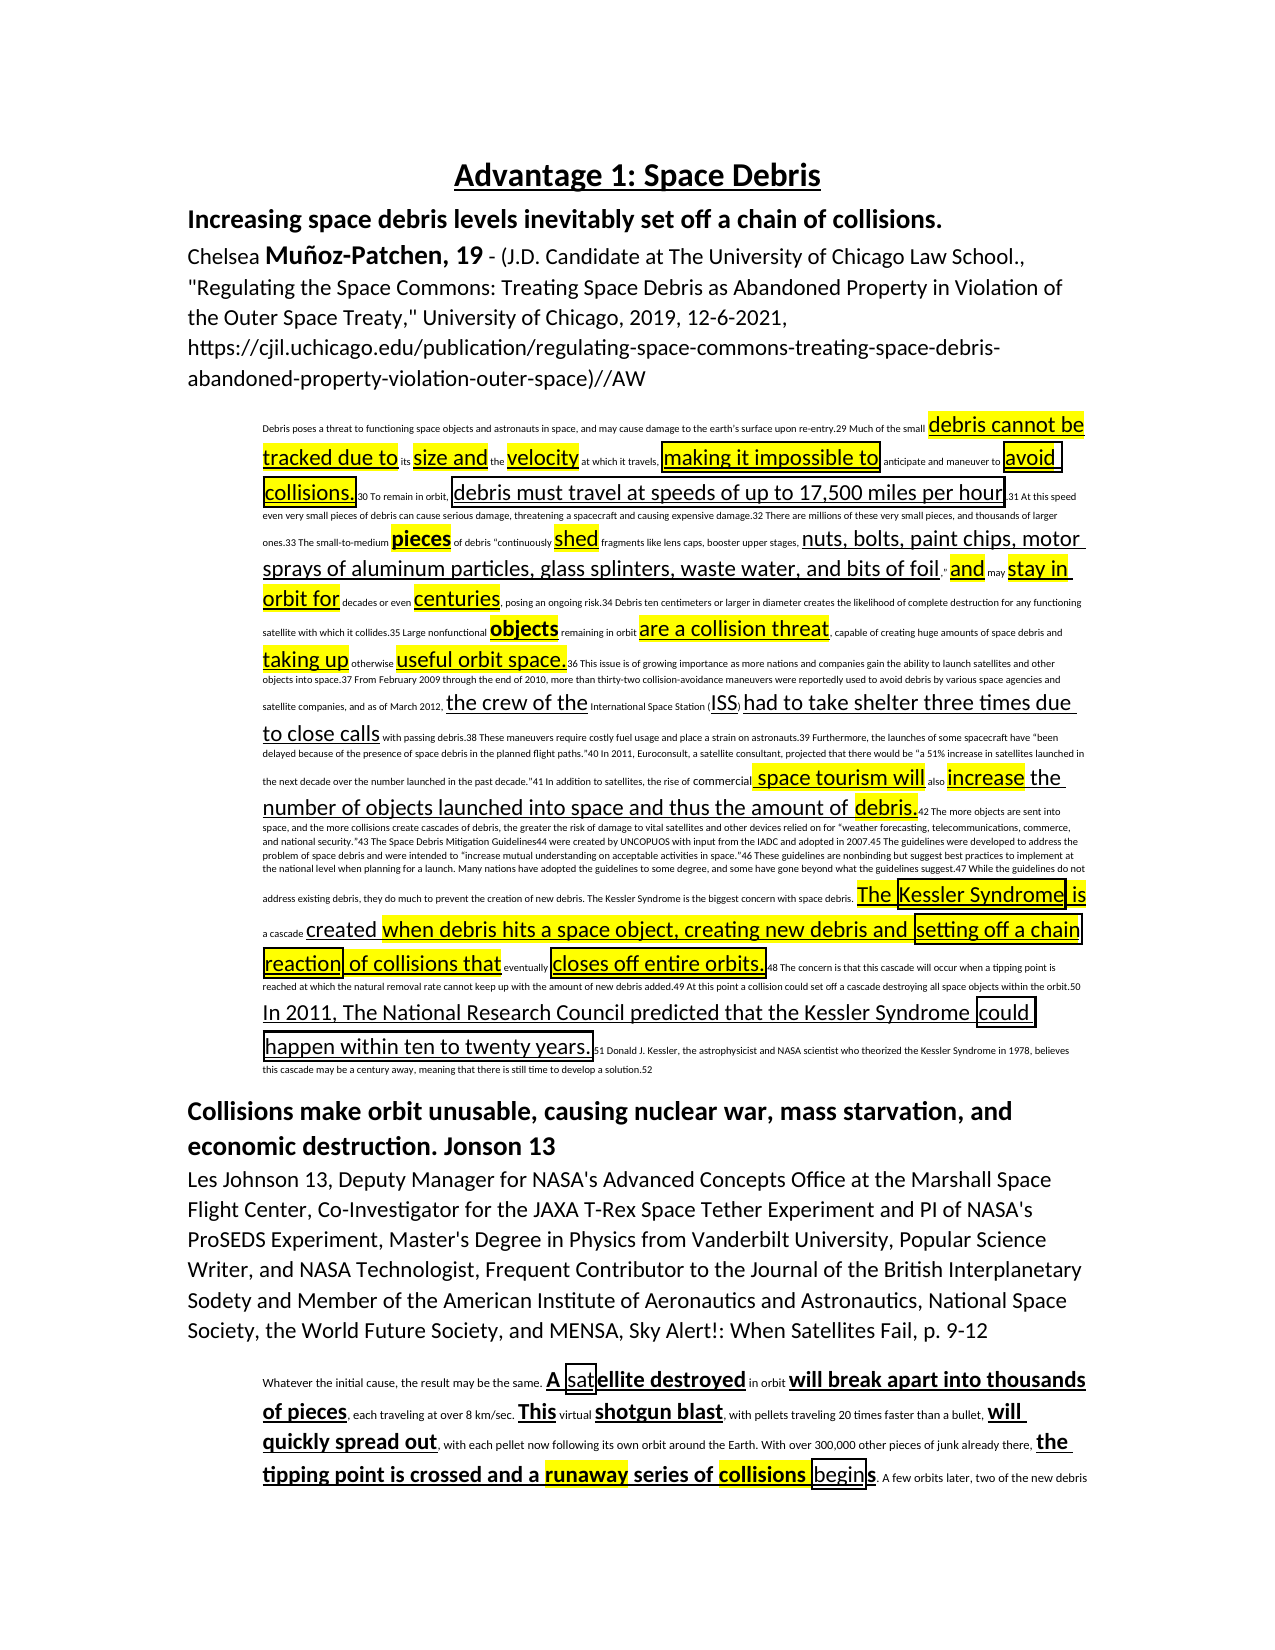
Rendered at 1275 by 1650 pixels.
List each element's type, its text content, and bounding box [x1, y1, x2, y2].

subtitle Collisions make orbit unusable, causing nuclear war, mass starvation, and economic destruction. Jonson 13 [187, 1094, 1087, 1162]
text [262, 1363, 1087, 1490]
text Debris poses a threat to functioning space objects and astronauts in space, and may cause damage to the earth’s surface upon re-entry.29 Much of the small debris cannot be tracked due to its size and the velocity at which it travels, making it impossible to anticipate and maneuver to avoid collisions.30 To remain in orbit, debris must travel at speeds of up to 17,500 miles per hour.31 At this speed even very small pieces of debris can cause serious damage, threatening a spacecraft and causing expensive damage.32 There are millions of these very small pieces, and thousands of larger ones.33 The small-to-medium pieces of debris “continuously shed fragments like lens caps, booster upper stages, nuts, bolts, paint chips, motor sprays of aluminum particles, glass splinters, waste water, and bits of foil,” and may stay in orbit for decades or even centuries, posing an ongoing risk.34 Debris ten centimeters or larger in diameter creates the likelihood of complete destruction for any functioning satellite with which it collides.35 Large nonfunctional objects remaining in orbit are a collision threat, capable of creating huge amounts of space debris and taking up otherwise useful orbit space.36 This issue is of growing importance as more nations and companies gain the ability to launch satellites and other objects into space.37 From February 2009 through the end of 2010, more than thirty-two collision-avoidance maneuvers were reportedly used to avoid debris by various space agencies and satellite companies, and as of March 2012, the crew of the International Space Station (ISS) had to take shelter three times due to close calls with passing debris.38 These maneuvers require costly fuel usage and place a strain on astronauts.39 Furthermore, the launches of some spacecraft have “been delayed because of the presence of space debris in the planned flight paths.”40 In 2011, Euroconsult, a satellite consultant, projected that there would be “a 51% increase in satellites launched in the next decade over the number launched in the past decade.”41 In addition to satellites, the rise of commercial space tourism will also increase the number of objects launched into space and thus the amount of debris.42 The more objects are sent into space, and the more collisions create cascades of debris, the greater the risk of damage to vital satellites and other devices relied on for “weather forecasting, telecommunications, commerce, and national security.”43 The Space Debris Mitigation Guidelines44 were created by UNCOPUOS with input from the IADC and adopted in 2007.45 The guidelines were developed to address the problem of space debris and were intended to “increase mutual understanding on acceptable activities in space.”46 These guidelines are nonbinding but suggest best practices to implement at the national level when planning for a launch. Many nations have adopted the guidelines to some degree, and some have gone beyond what the guidelines suggest.47 While the guidelines do not address existing debris, they do much to prevent the creation of new debris. The Kessler Syndrome is the biggest concern with space debris. The Kessler Syndrome is a cascade created when debris hits a space object, creating new debris and setting off a chain reaction of collisions that eventually closes off entire orbits.48 The concern is that this cascade will occur when a tipping point is reached at which the natural removal rate cannot keep up with the amount of new debris added.49 At this point a collision could set off a cascade destroying all space objects within the orbit.50 In 2011, The National Research Council predicted that the Kessler Syndrome could happen within ten to twenty years.51 Donald J. Kessler, the astrophysicist and NASA scientist who theorized the Kessler Syndrome in 1978, believes this cascade may be a century away, meaning that there is still time to develop a solution.52 [262, 411, 1087, 1076]
text Chelsea Muñoz-Patchen, 19 - (J.D. Candidate at The University of Chicago Law School., "Regulating the Space Commons: Treating Space Debris as Abandoned Property in Violation of the Outer Space Treaty," University of Chicago, 2019, 12-6-2021, https://cjil.uchicago.edu/publication/regulating-space-commons-treating-space-debris-abandoned-property-violation-outer-space)//AW [187, 238, 1087, 392]
text Les Johnson 13, Deputy Manager for NASA's Advanced Concepts Office at the Marshall Space Flight Center, Co-Investigator for the JAXA T-Rex Space Tether Experiment and PI of NASA's ProSEDS Experiment, Master's Degree in Physics from Vanderbilt University, Popular Science Writer, and NASA Technologist, Frequent Contributor to the Journal of the British Interplanetary Sodety and Member of the American Institute of Aeronautics and Astronautics, National Space Society, the World Future Society, and MENSA, Sky Alert!: When Satellites Fail, p. 9-12 [187, 1165, 1087, 1344]
subtitle Advantage 1: Space Debris [187, 154, 1087, 195]
subtitle Increasing space debris levels inevitably set off a chain of collisions. [187, 202, 1087, 235]
